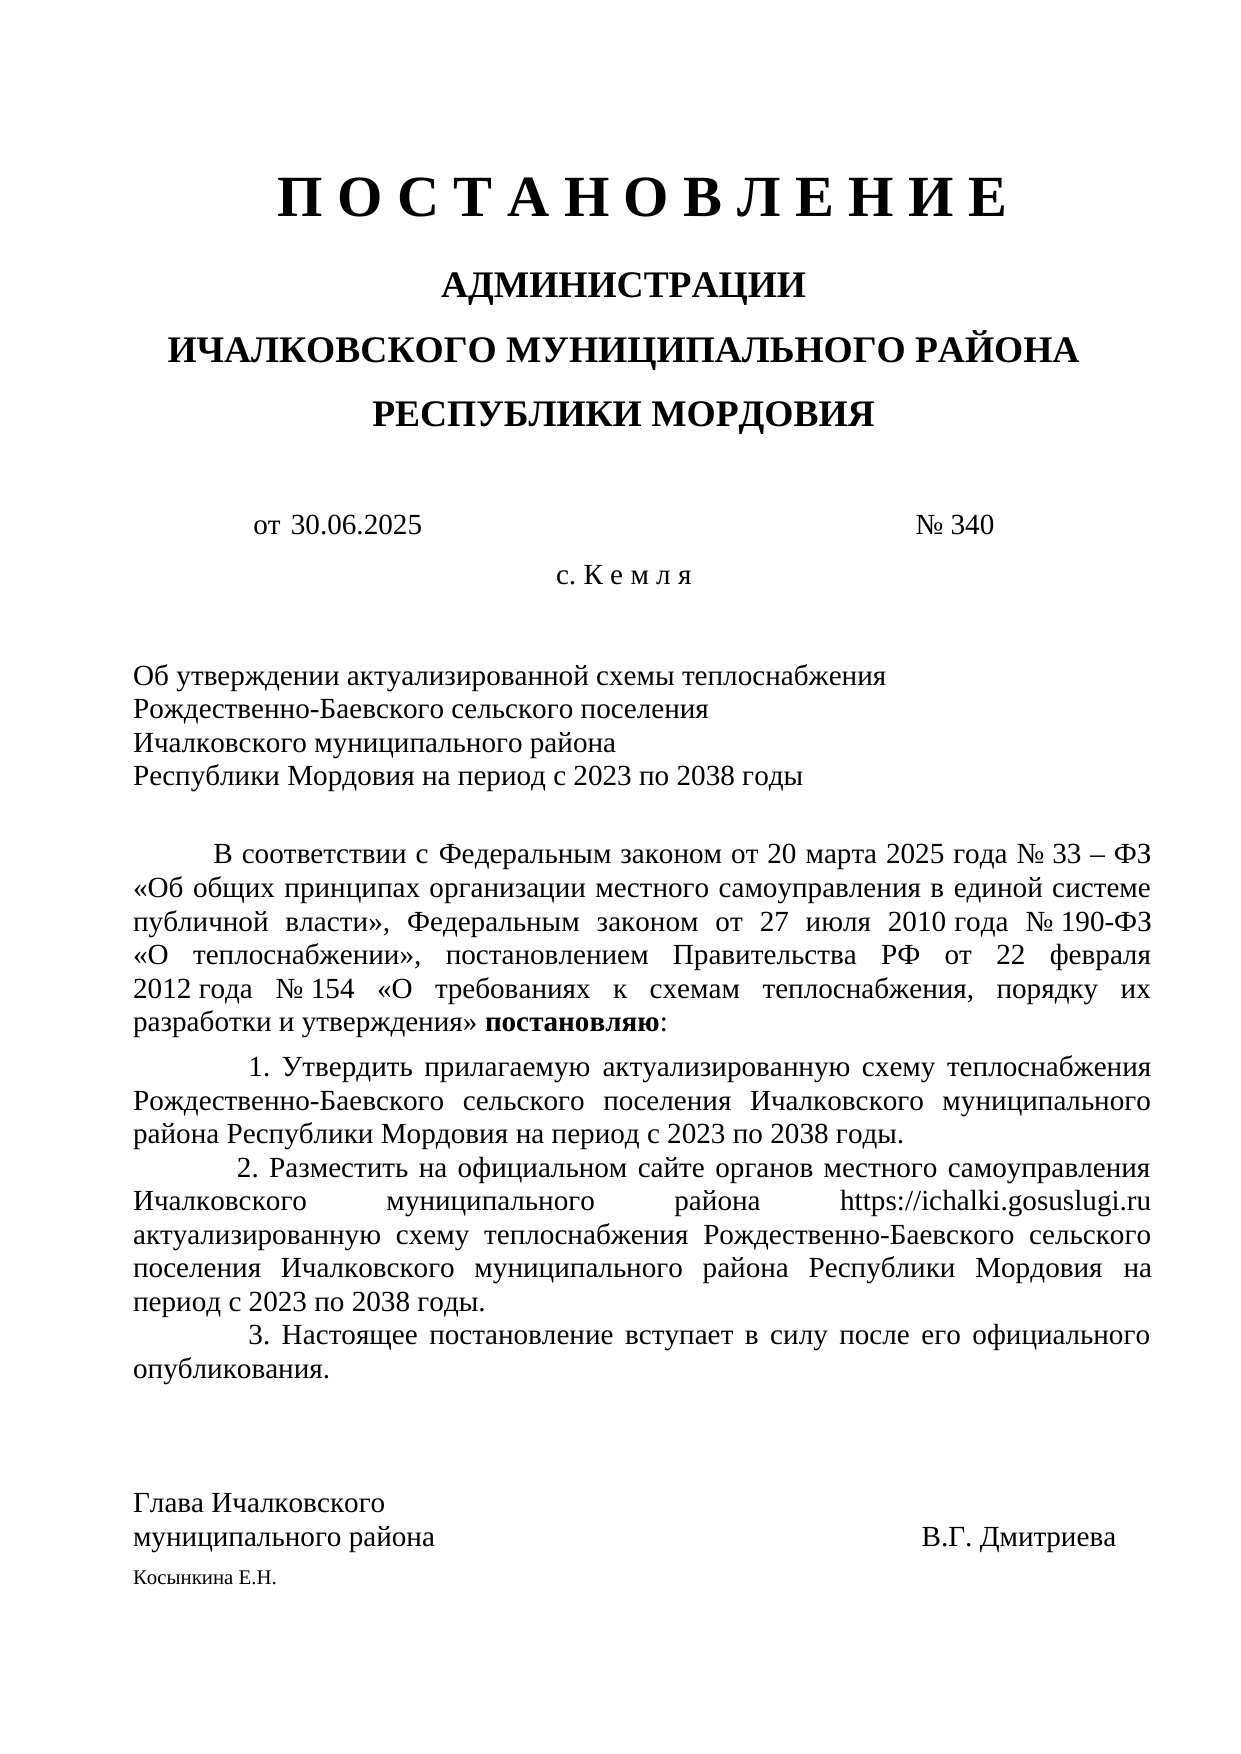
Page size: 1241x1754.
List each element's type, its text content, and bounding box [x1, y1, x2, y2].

text Глава Ичалковского [133, 1485, 1152, 1519]
subtitle В соответствии с Федеральным законом от 20 марта 2025 года № 33 – ФЗ «Об общих принципах организации местного самоуправления в единой системе публичной власти», Федеральным законом от 27 июля 2010 года № 190-ФЗ «О теплоснабжении», постановлением Правительства РФ от 22 февраля 2012 года № 154 «О требованиях к схемам теплоснабжения, порядку их разработки и утверждения» постановляю: [133, 837, 1152, 904]
text муниципального района В.Г. Дмитриева [133, 1519, 1152, 1552]
text 2. Разместить на официальном сайте органов местного самоуправления Ичалковского муниципального района https://ichalki.gosuslugi.ru актуализированную схему теплоснабжения Рождественно-Баевского сельского поселения Ичалковского муниципального района Республики Мордовия на период с 2023 по 2038 годы. [133, 1150, 1152, 1317]
text 1. Утвердить прилагаемую актуализированную схему теплоснабжения Рождественно-Баевского сельского поселения Ичалковского муниципального района Республики Мордовия на период с 2023 по 2038 годы. [133, 1049, 1152, 1150]
text Республики Мордовия на период с 2023 по 2038 годы [133, 758, 1152, 792]
text АДМИНИСТРАЦИИ [95, 262, 1152, 306]
text Ичалковского муниципального района [133, 725, 1152, 758]
text с. К е м л я [95, 557, 1152, 591]
text Косынкина Е.Н. [133, 1565, 1152, 1589]
text Рождественно-Баевского сельского поселения [133, 691, 1152, 725]
text П О С Т А Н О В Л Е Н И Е [133, 162, 1152, 229]
text ИЧАЛКОВСКОГО МУНИЦИПАЛЬНОГО РАЙОНА РЕСПУБЛИКИ МОРДОВИЯ [95, 327, 1152, 435]
text 3. Настоящее постановление вступает в силу после его официального опубликования. [133, 1317, 1152, 1384]
text Об утверждении актуализированной схемы теплоснабжения [133, 658, 1152, 691]
text от 30.06.2025 № 340 [95, 507, 1152, 540]
subtitle В соответствии с Федеральным законом от 20 марта 2025 года № 33 – ФЗ «Об общих принципах организации местного самоуправления в единой системе публичной власти», Федеральным законом от 27 июля 2010 года № 190-ФЗ «О теплоснабжении», постановлением Правительства РФ от 22 февраля 2012 года № 154 «О требованиях к схемам теплоснабжения, порядку их разработки и утверждения» постановляю: [133, 904, 1152, 1038]
